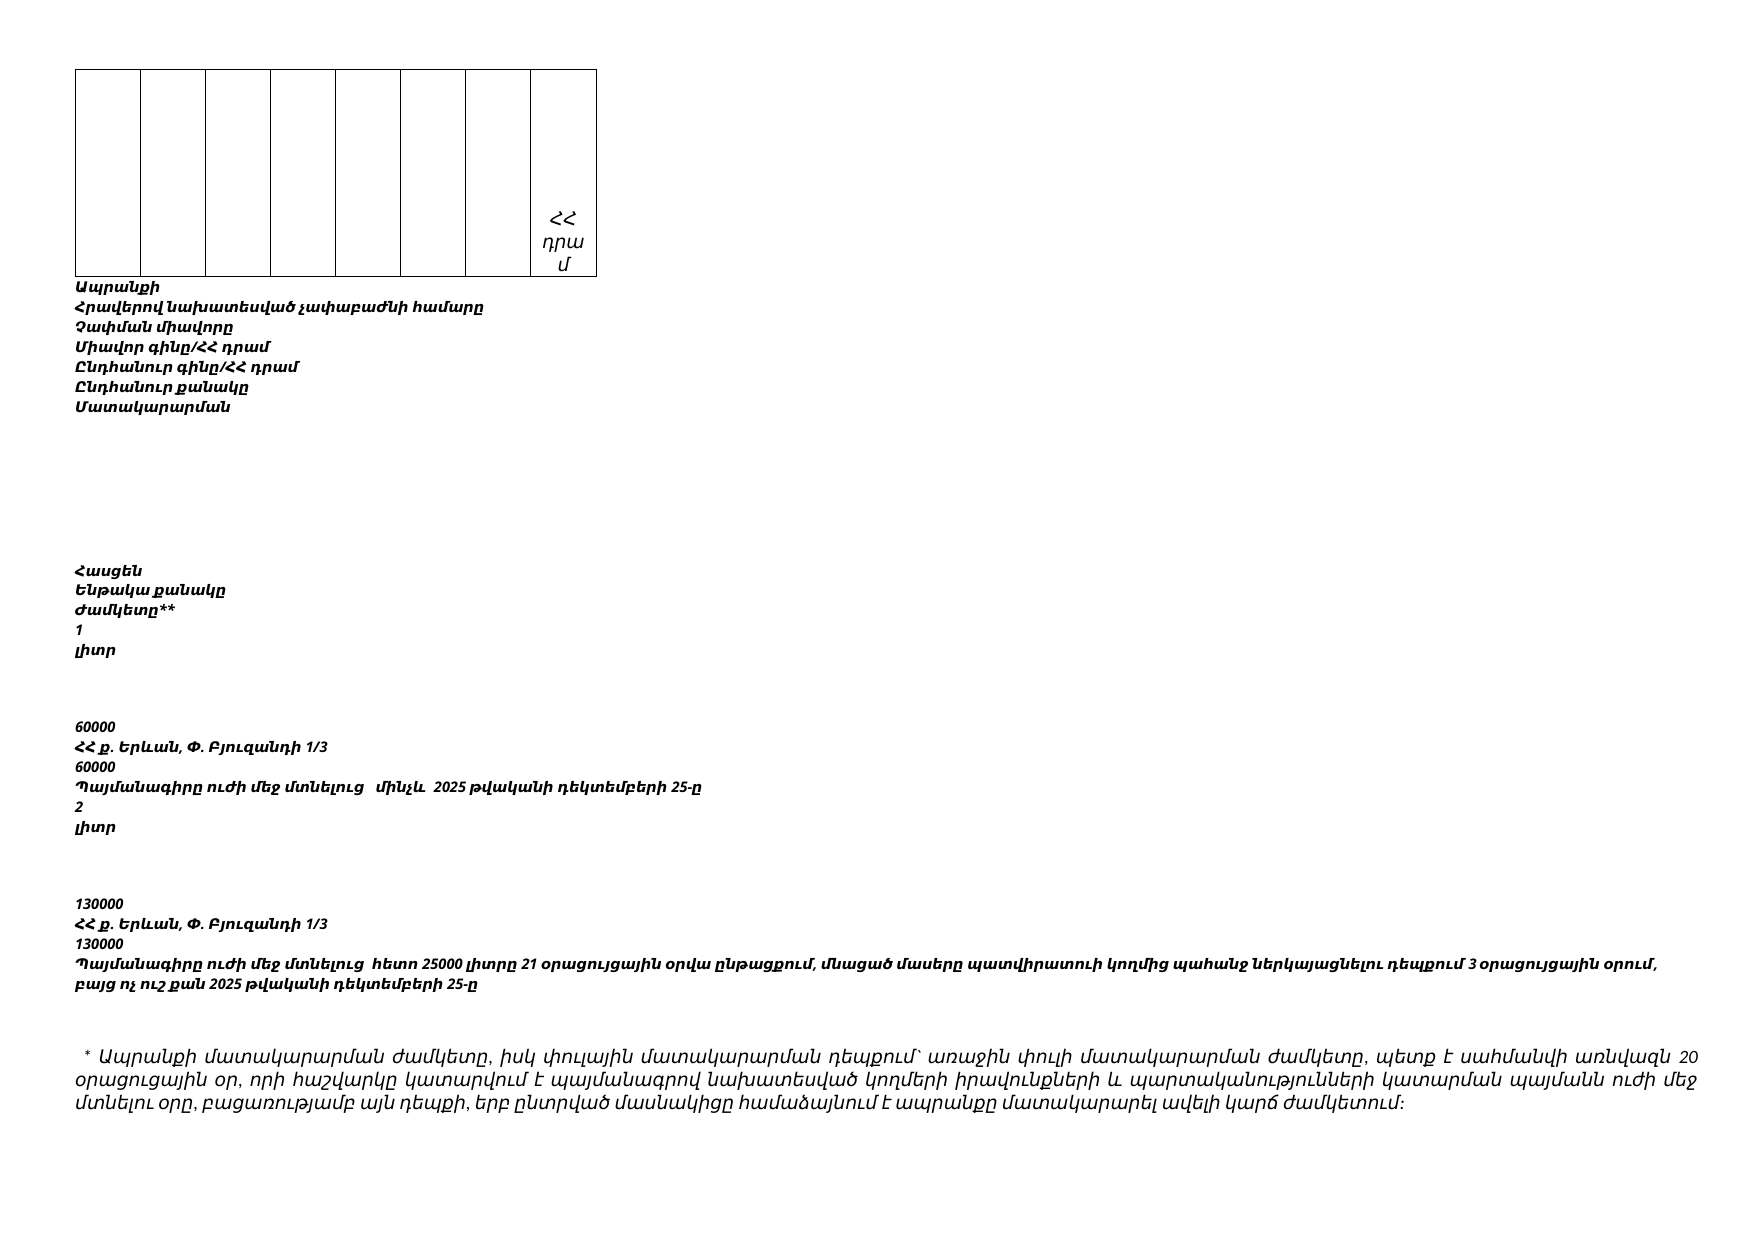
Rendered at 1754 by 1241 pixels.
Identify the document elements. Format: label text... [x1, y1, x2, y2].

text ՀՀ դրամ [542, 70, 585, 276]
text * Ապրանքի մատակարարման ժամկետը, իսկ փուլային մատակարարման դեպքում` առաջին փուլի մատակարարման ժամկետը, պետք է սահմանվի առնվազն 20 օրացուցային օր, որի հաշվարկը կատարվում է պայմանագրով նախատեսված կողմերի իրավունքների և պարտականությունների կատարման պայմանն ուժի մեջ մտնելու օրը, բացառությամբ այն դեպքի, երբ ընտրված մասնակիցը համաձայնում է ապրանքը մատակարարել ավելի կարճ ժամկետում: [75, 1045, 1698, 1114]
